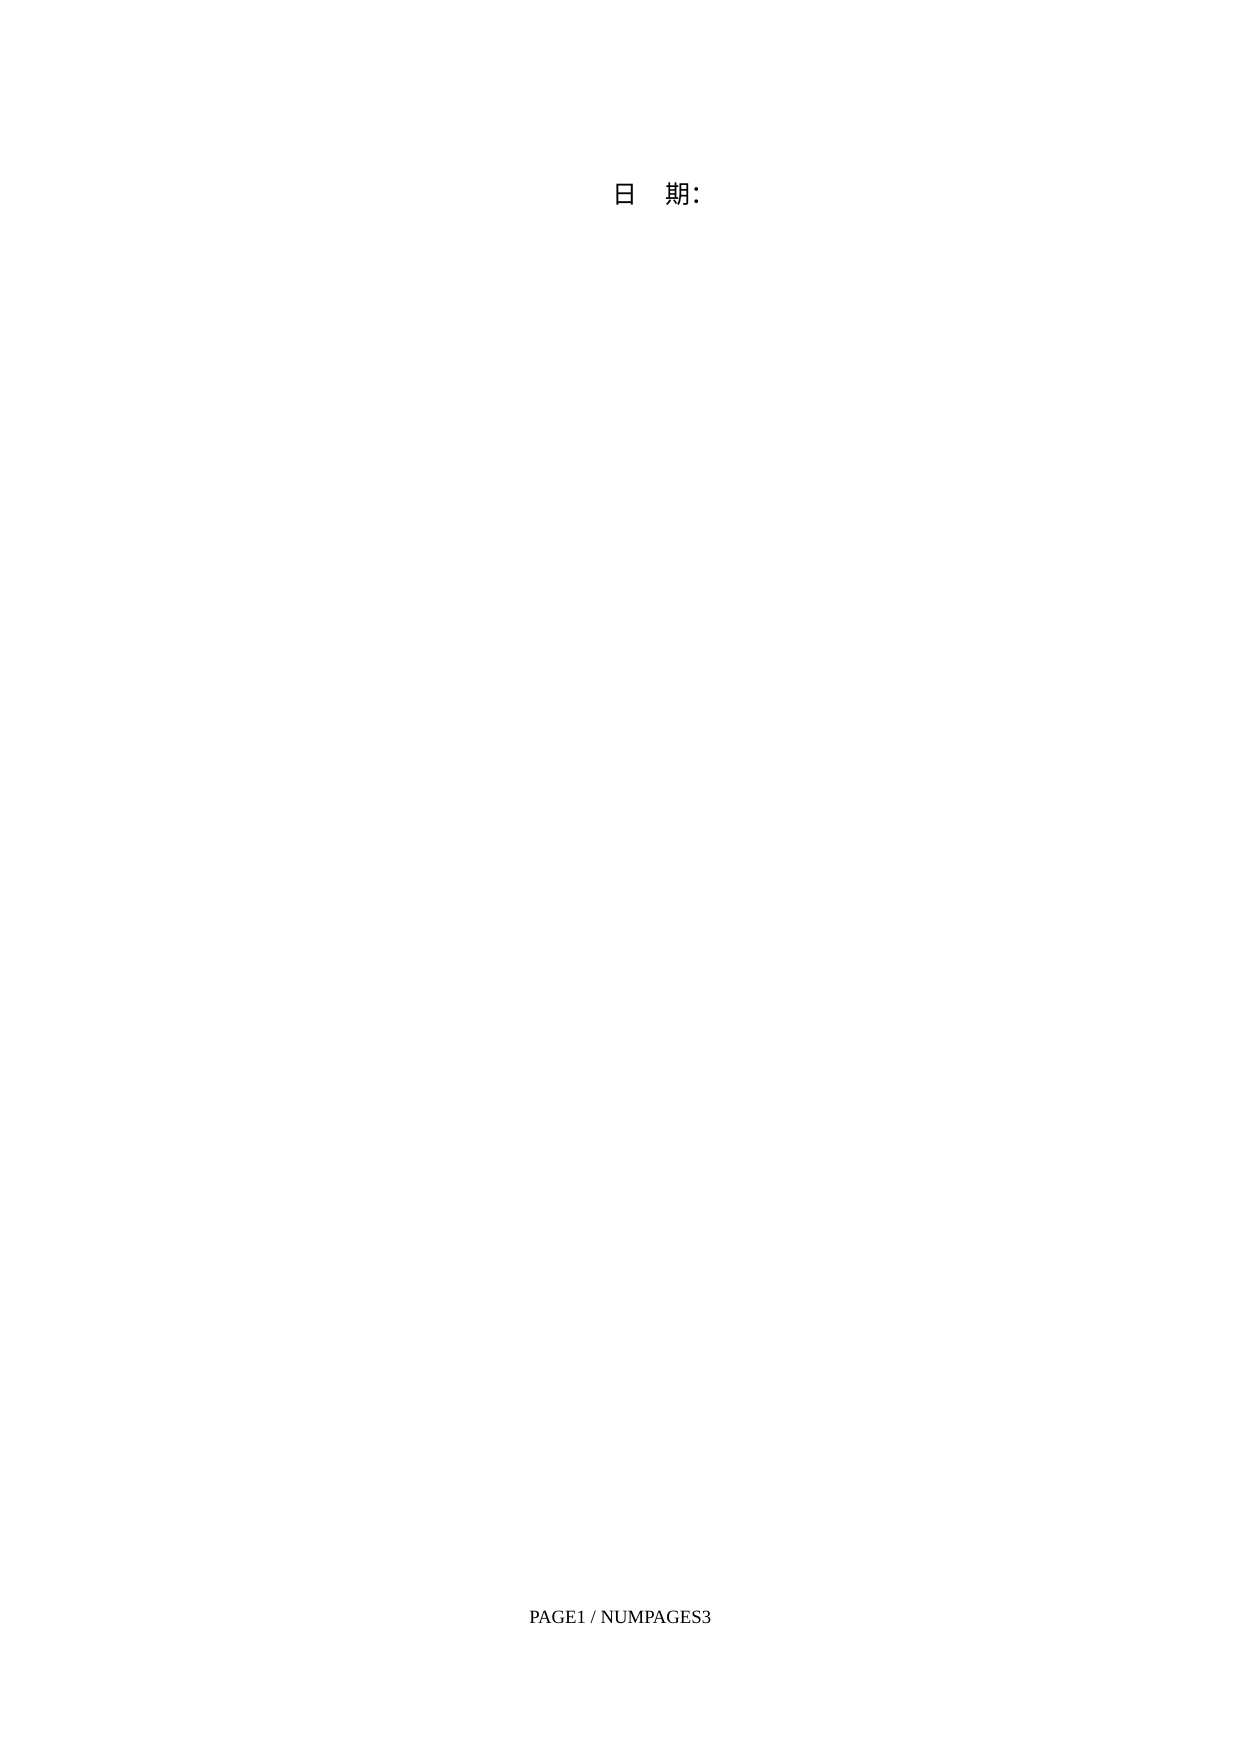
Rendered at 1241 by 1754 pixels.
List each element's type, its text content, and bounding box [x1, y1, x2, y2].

text 日 期： [187, 160, 1053, 225]
